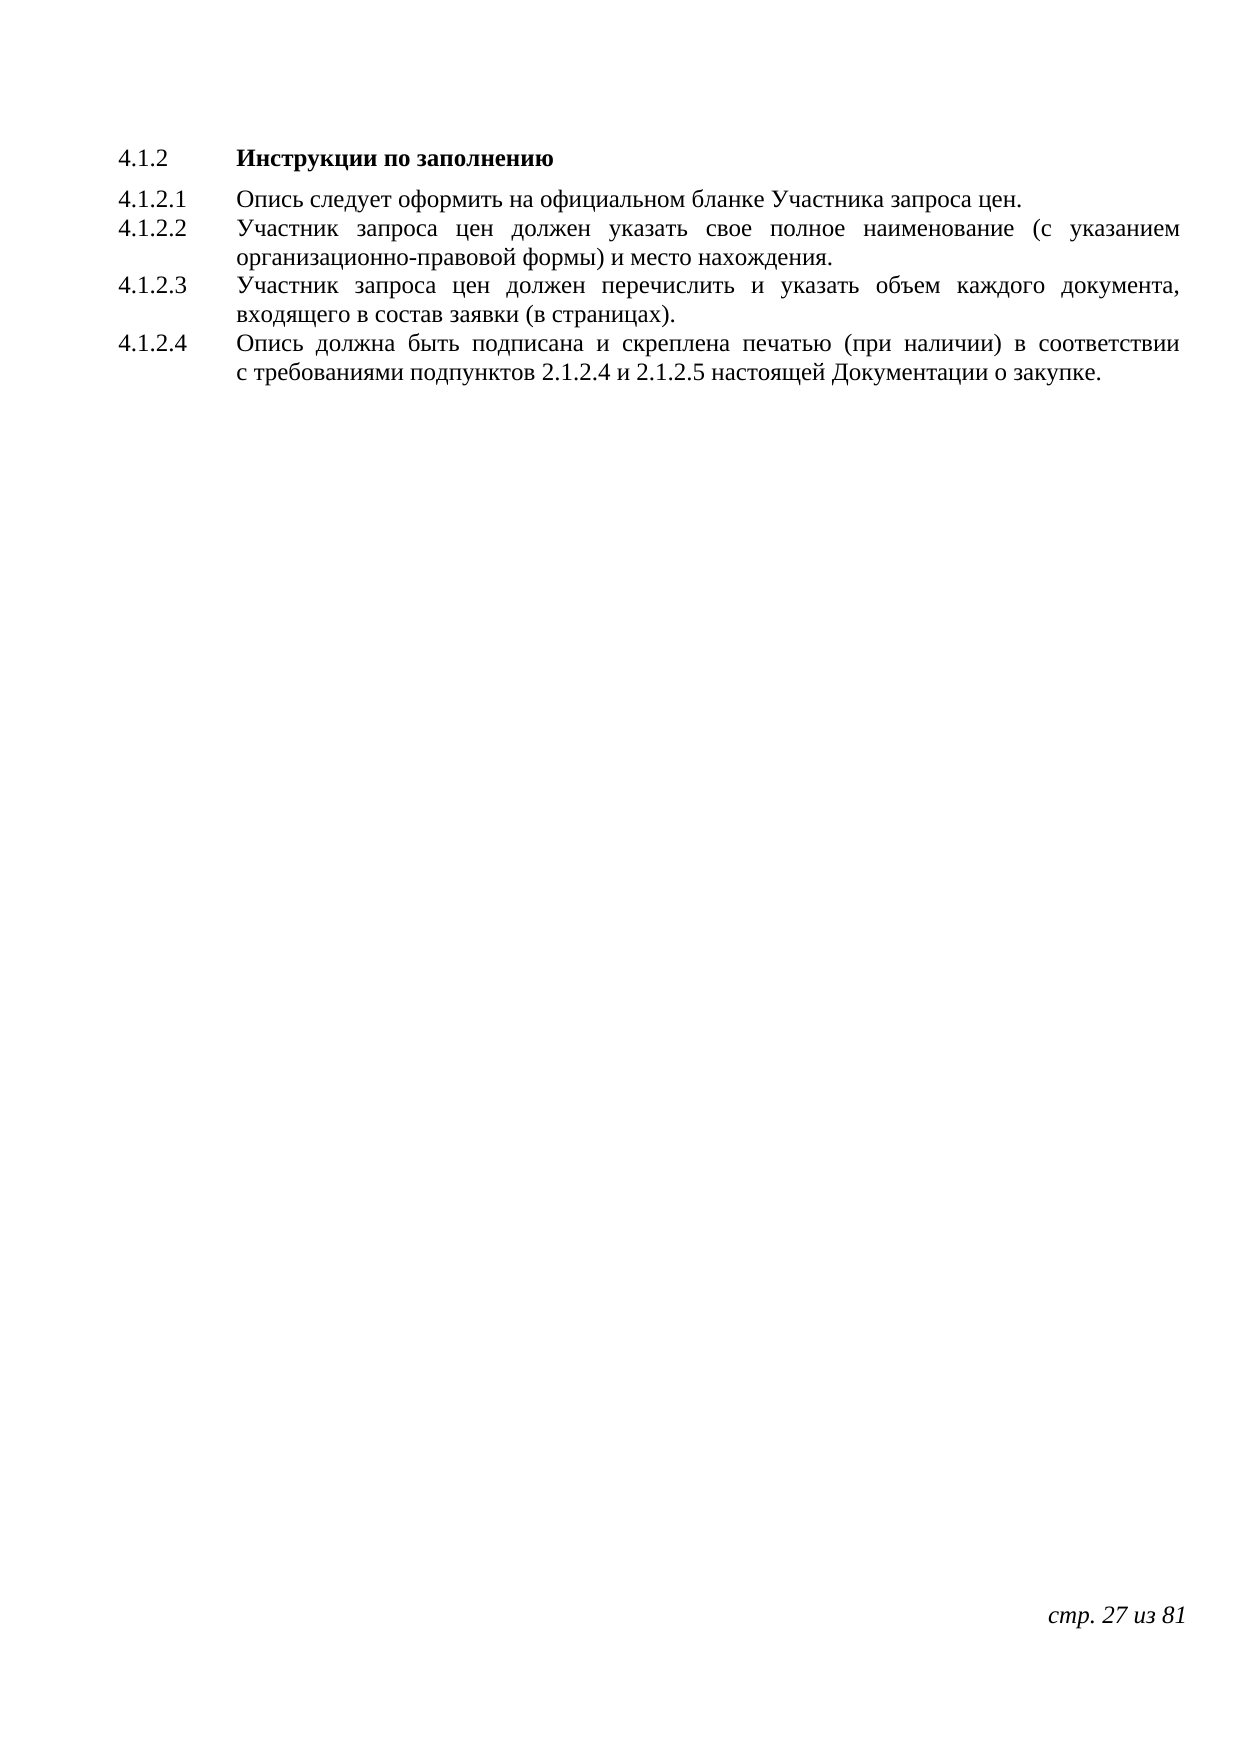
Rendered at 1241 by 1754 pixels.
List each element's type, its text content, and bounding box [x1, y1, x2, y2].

list Опись следует оформить на официальном бланке Участника запроса цен. [118, 184, 1181, 213]
list Участник запроса цен должен указать свое полное наименование (с указанием организационно-правовой формы) и место нахождения. [118, 213, 1181, 271]
list Опись должна быть подписана и скреплена печатью (при наличии) в соответствии с требованиями подпунктов 2.1.2.4 и 2.1.2.5 настоящей Документации о закупке. [118, 328, 1181, 386]
list Инструкции по заполнению [118, 143, 1181, 172]
list Участник запроса цен должен перечислить и указать объем каждого документа, входящего в состав заявки (в страницах). [118, 271, 1181, 328]
